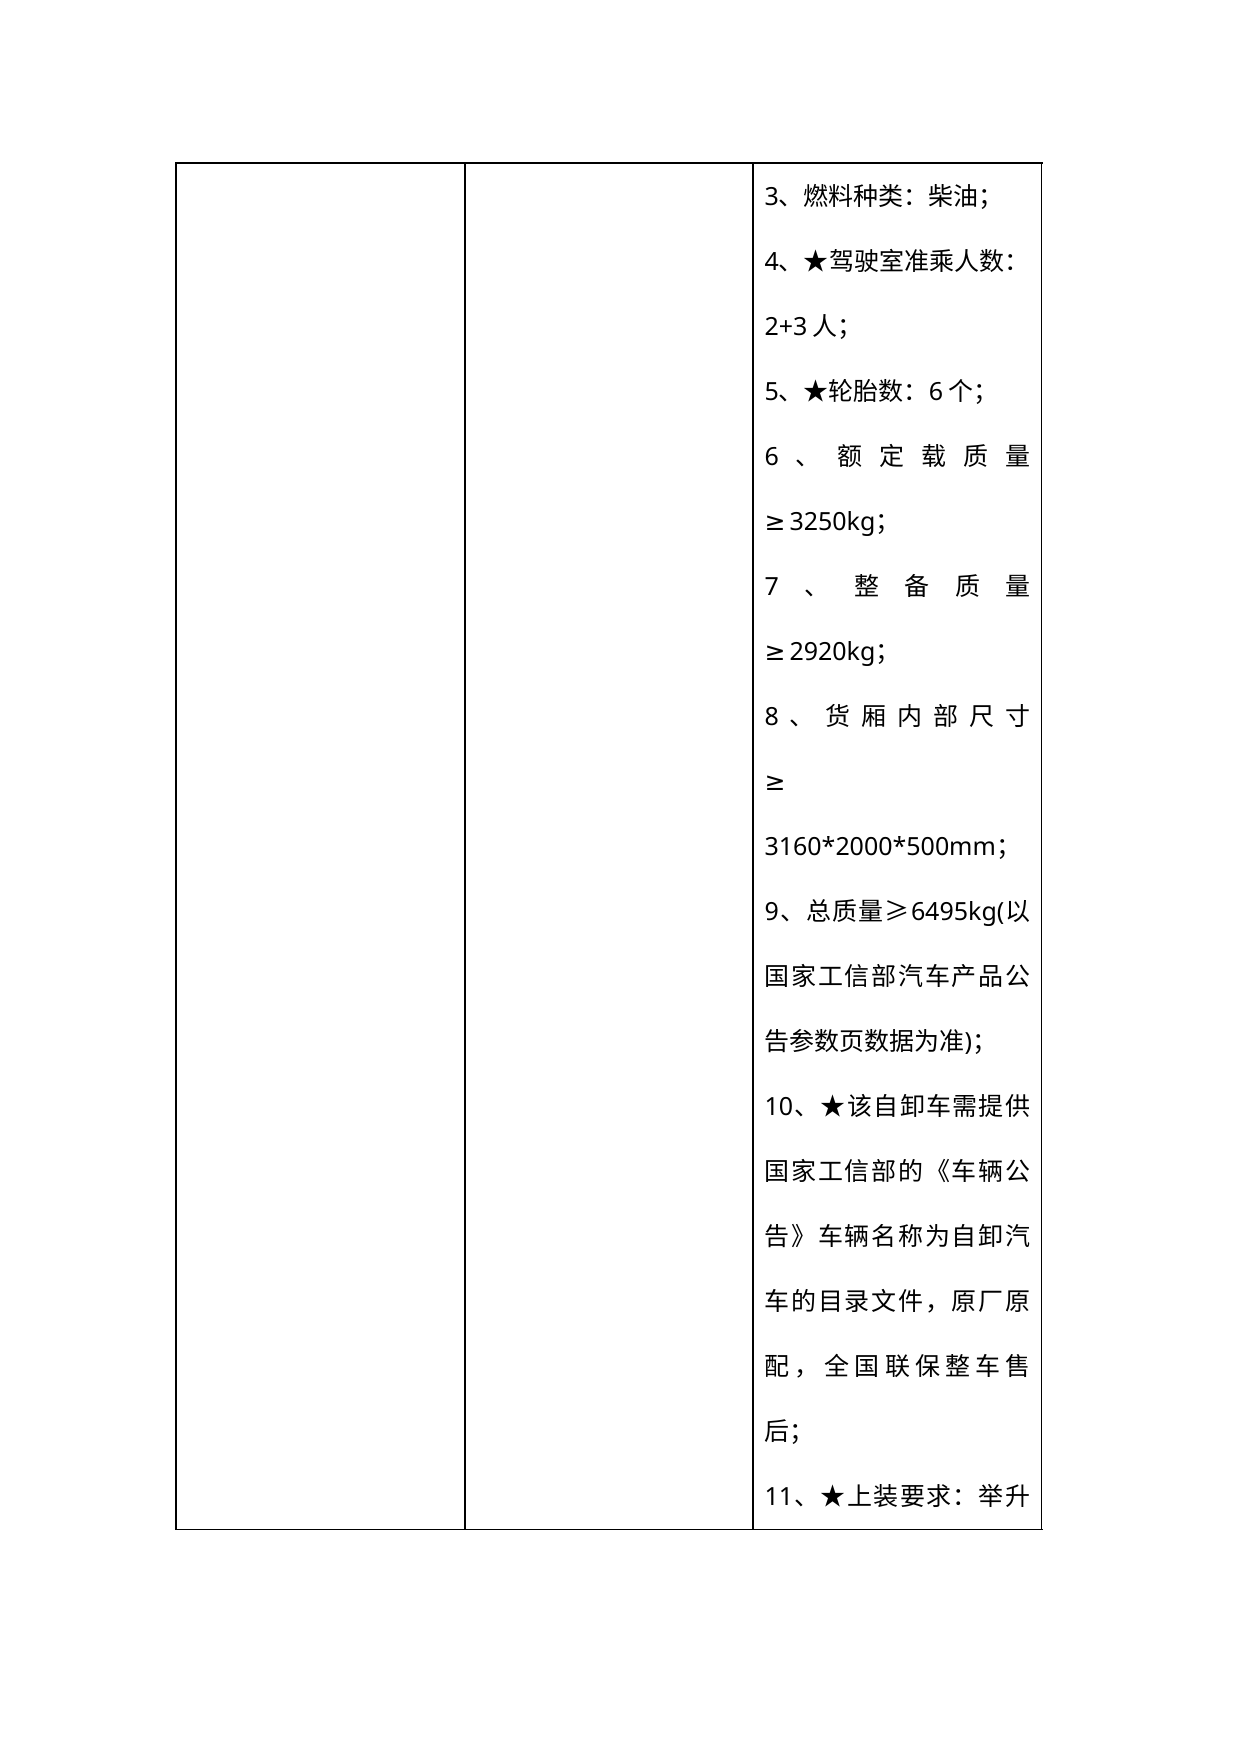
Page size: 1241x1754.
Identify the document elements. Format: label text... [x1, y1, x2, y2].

table_cell 1 [177, 164, 464, 1528]
table_cell [466, 164, 752, 1528]
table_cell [754, 164, 1041, 1528]
